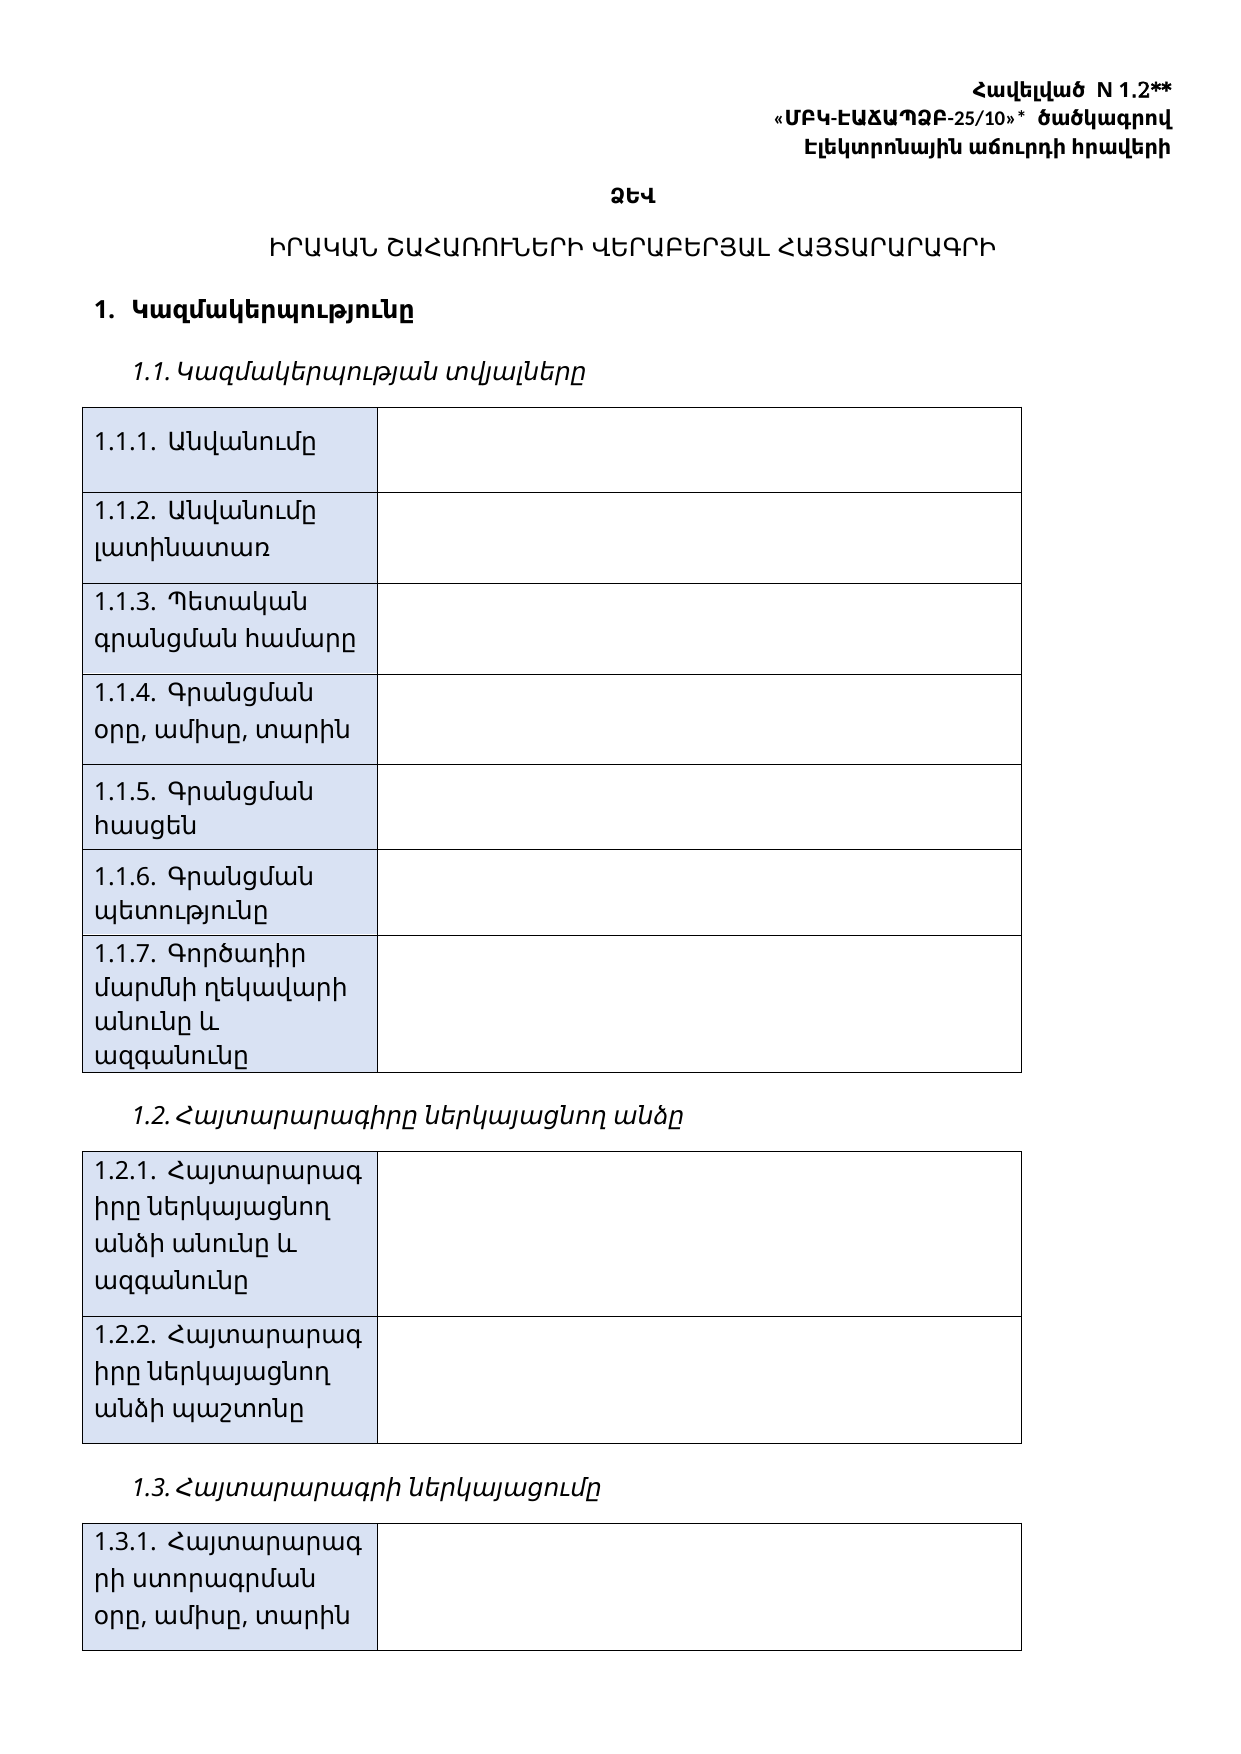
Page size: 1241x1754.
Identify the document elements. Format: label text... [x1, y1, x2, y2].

text ԻՐԱԿԱՆ ՇԱՀԱՌՈՒՆԵՐԻ ՎԵՐԱԲԵՐՅԱԼ ՀԱՅՏԱՐԱՐԱԳՐԻ [94, 233, 1171, 262]
table_cell [378, 584, 1021, 673]
table_cell Գործադիր մարմնի ղեկավարի անունը և ազգանունը [83, 936, 377, 1072]
table_header Անվանումը [83, 408, 377, 492]
table_cell Անվանումը լատինատառ [83, 493, 377, 583]
table_cell Գրանցման հասցեն [83, 765, 377, 849]
table_header [378, 1152, 1021, 1316]
text Էլեկտրոնային աճուրդի հրավերի [94, 132, 1171, 160]
table_cell [378, 936, 1021, 1072]
table_cell [378, 493, 1021, 583]
table_cell [378, 765, 1021, 849]
text «ՄԲԿ-ԷԱՃԱՊՁԲ-25/10»* ծածկագրով [94, 103, 1171, 132]
table_cell Գրանցման օրը, ամիսը, տարին [83, 675, 377, 764]
table_header Հայտարարագրի ստորագրման օրը, ամիսը, տարին [83, 1524, 377, 1650]
table_cell Պետական գրանցման համարը [83, 584, 377, 673]
table_header [378, 1524, 1021, 1650]
table_header Հայտարարագիրը ներկայացնող անձի անունը և ազգանունը [83, 1152, 377, 1316]
table_cell Հայտարարագիրը ներկայացնող անձի պաշտոնը [83, 1317, 377, 1443]
text ՁԵՎ [94, 184, 1171, 209]
table_cell [378, 850, 1021, 934]
table_cell [378, 675, 1021, 764]
list Հայտարարագրի ներկայացումը [131, 1469, 1171, 1503]
list Կազմակերպությունը [94, 291, 1171, 326]
table_cell Գրանցման պետությունը [83, 850, 377, 934]
text Հավելված N 1․2** [94, 75, 1171, 103]
list Կազմակերպության տվյալները [131, 353, 1171, 387]
table_cell [378, 1317, 1021, 1443]
list Հայտարարագիրը ներկայացնող անձը [131, 1098, 1171, 1132]
table_header [378, 408, 1021, 492]
